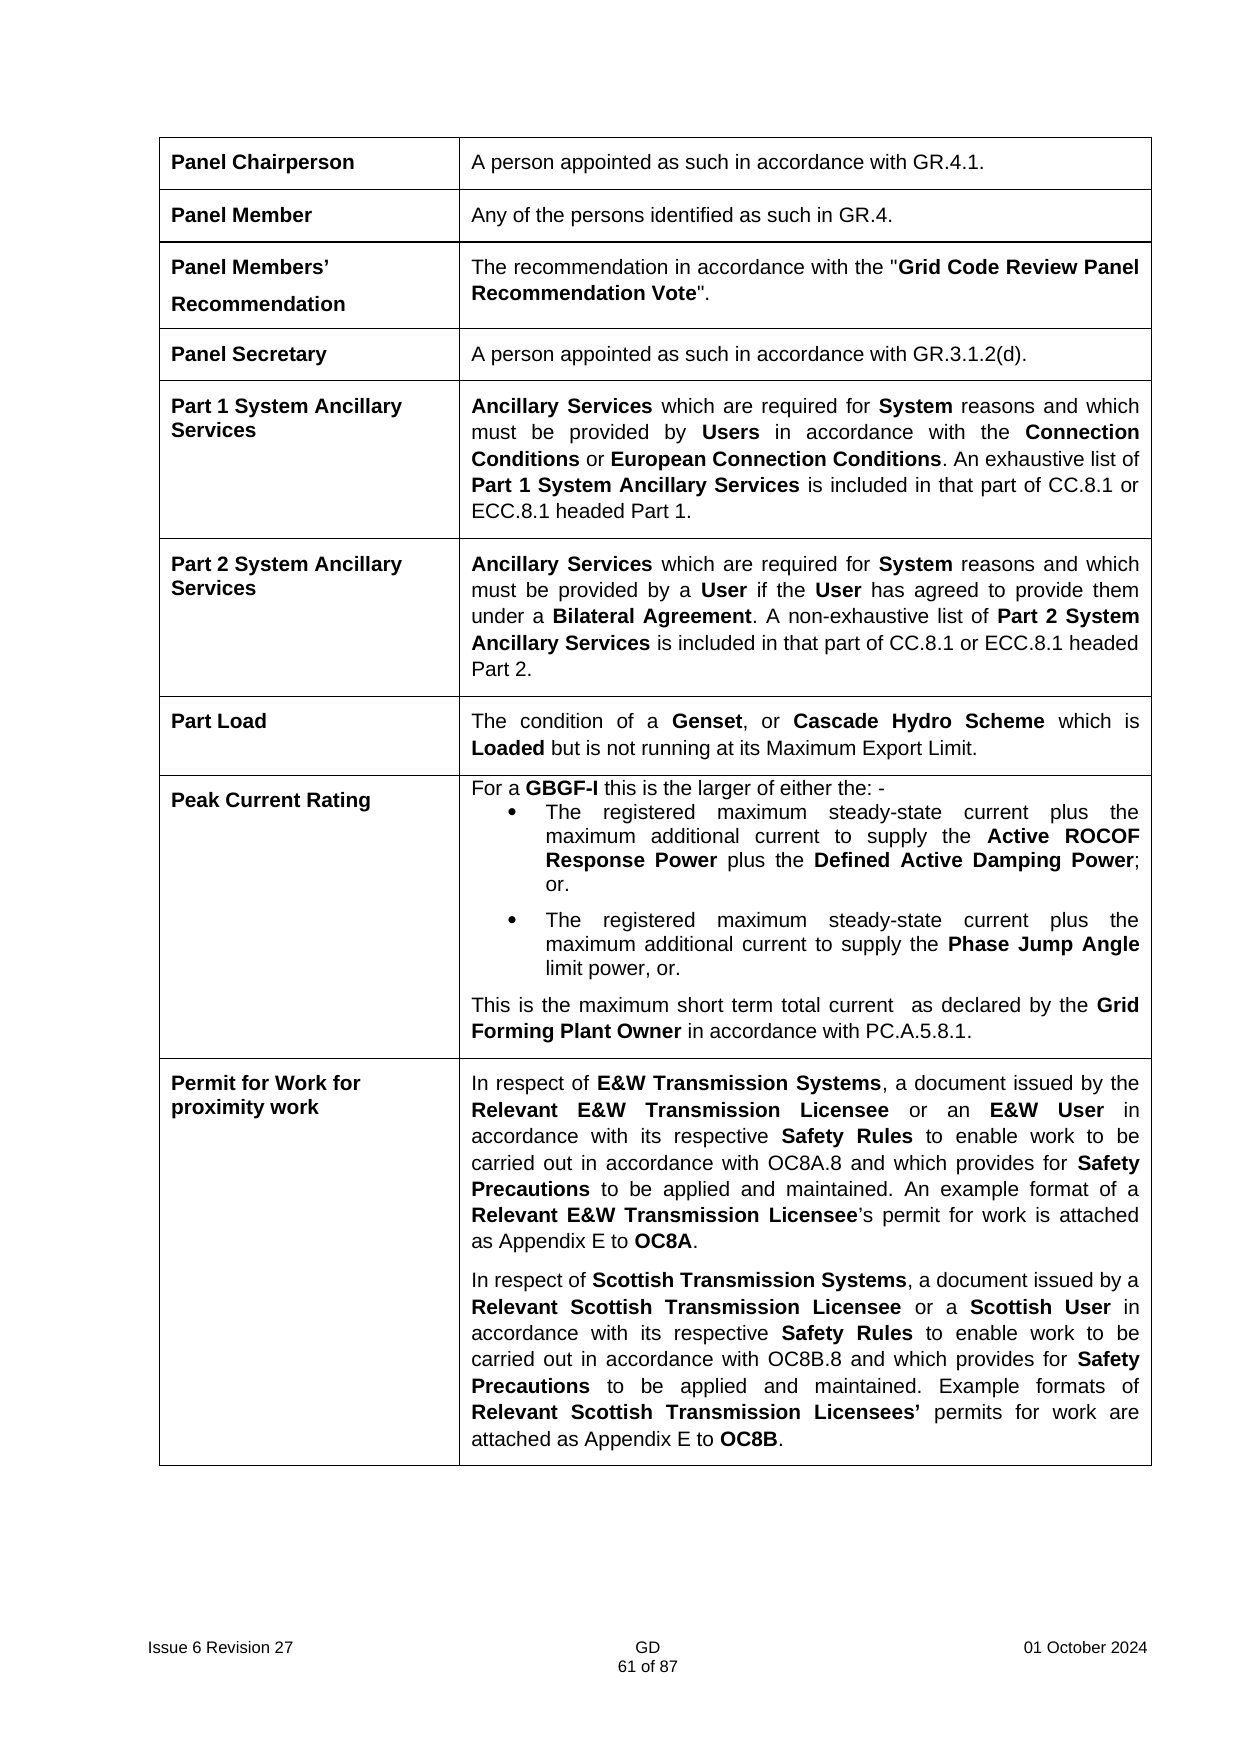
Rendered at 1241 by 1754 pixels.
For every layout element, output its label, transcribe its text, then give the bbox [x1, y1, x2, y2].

table_cell Part Load [160, 697, 459, 774]
table_cell The recommendation in accordance with the "Grid Code Review Panel Recommendation Vote". [460, 243, 1151, 328]
table_cell Panel Members’ Recommendation [160, 243, 459, 328]
table_cell For a GBGF-I this is the larger of either the: - The registered maximum steady-state current plus the maximum additional current to supply the Active ROCOF Response Power plus the Defined Active Damping Power; or. The registered maximum steady-state current plus the maximum additional current to supply the Phase Jump Angle limit power, or. This is the maximum short term total current as declared by the Grid Forming Plant Owner in accordance with PC.A.5.8.1. [460, 776, 1151, 1058]
table_cell Permit for Work for proximity work [160, 1059, 459, 1465]
table_cell A person appointed as such in accordance with GR.3.1.2(d). [460, 329, 1151, 380]
table_cell Panel Secretary [160, 329, 459, 380]
table_cell Ancillary Services which are required for System reasons and which must be provided by a User if the User has agreed to provide them under a Bilateral Agreement. A non-exhaustive list of Part 2 System Ancillary Services is included in that part of CC.8.1 or ECC.8.1 headed Part 2. [460, 539, 1151, 696]
table_cell Panel Chairperson [160, 138, 459, 189]
table_cell Part 1 System Ancillary Services [160, 381, 459, 538]
table_cell Ancillary Services which are required for System reasons and which must be provided by Users in accordance with the Connection Conditions or European Connection Conditions. An exhaustive list of Part 1 System Ancillary Services is included in that part of CC.8.1 or ECC.8.1 headed Part 1. [460, 381, 1151, 538]
table_cell Part 2 System Ancillary Services [160, 539, 459, 696]
table_cell The condition of a Genset, or Cascade Hydro Scheme which is Loaded but is not running at its Maximum Export Limit. [460, 697, 1151, 774]
table_cell Peak Current Rating [160, 776, 459, 1058]
table_cell Panel Member [160, 190, 459, 241]
table_cell In respect of E&W Transmission Systems, a document issued by the Relevant E&W Transmission Licensee or an E&W User in accordance with its respective Safety Rules to enable work to be carried out in accordance with OC8A.8 and which provides for Safety Precautions to be applied and maintained. An example format of a Relevant E&W Transmission Licensee’s permit for work is attached as Appendix E to OC8A. In respect of Scottish Transmission Systems, a document issued by a Relevant Scottish Transmission Licensee or a Scottish User in accordance with its respective Safety Rules to enable work to be carried out in accordance with OC8B.8 and which provides for Safety Precautions to be applied and maintained. Example formats of Relevant Scottish Transmission Licensees’ permits for work are attached as Appendix E to OC8B. [460, 1059, 1151, 1465]
table_cell A person appointed as such in accordance with GR.4.1. [460, 138, 1151, 189]
table_cell Any of the persons identified as such in GR.4. [460, 190, 1151, 241]
